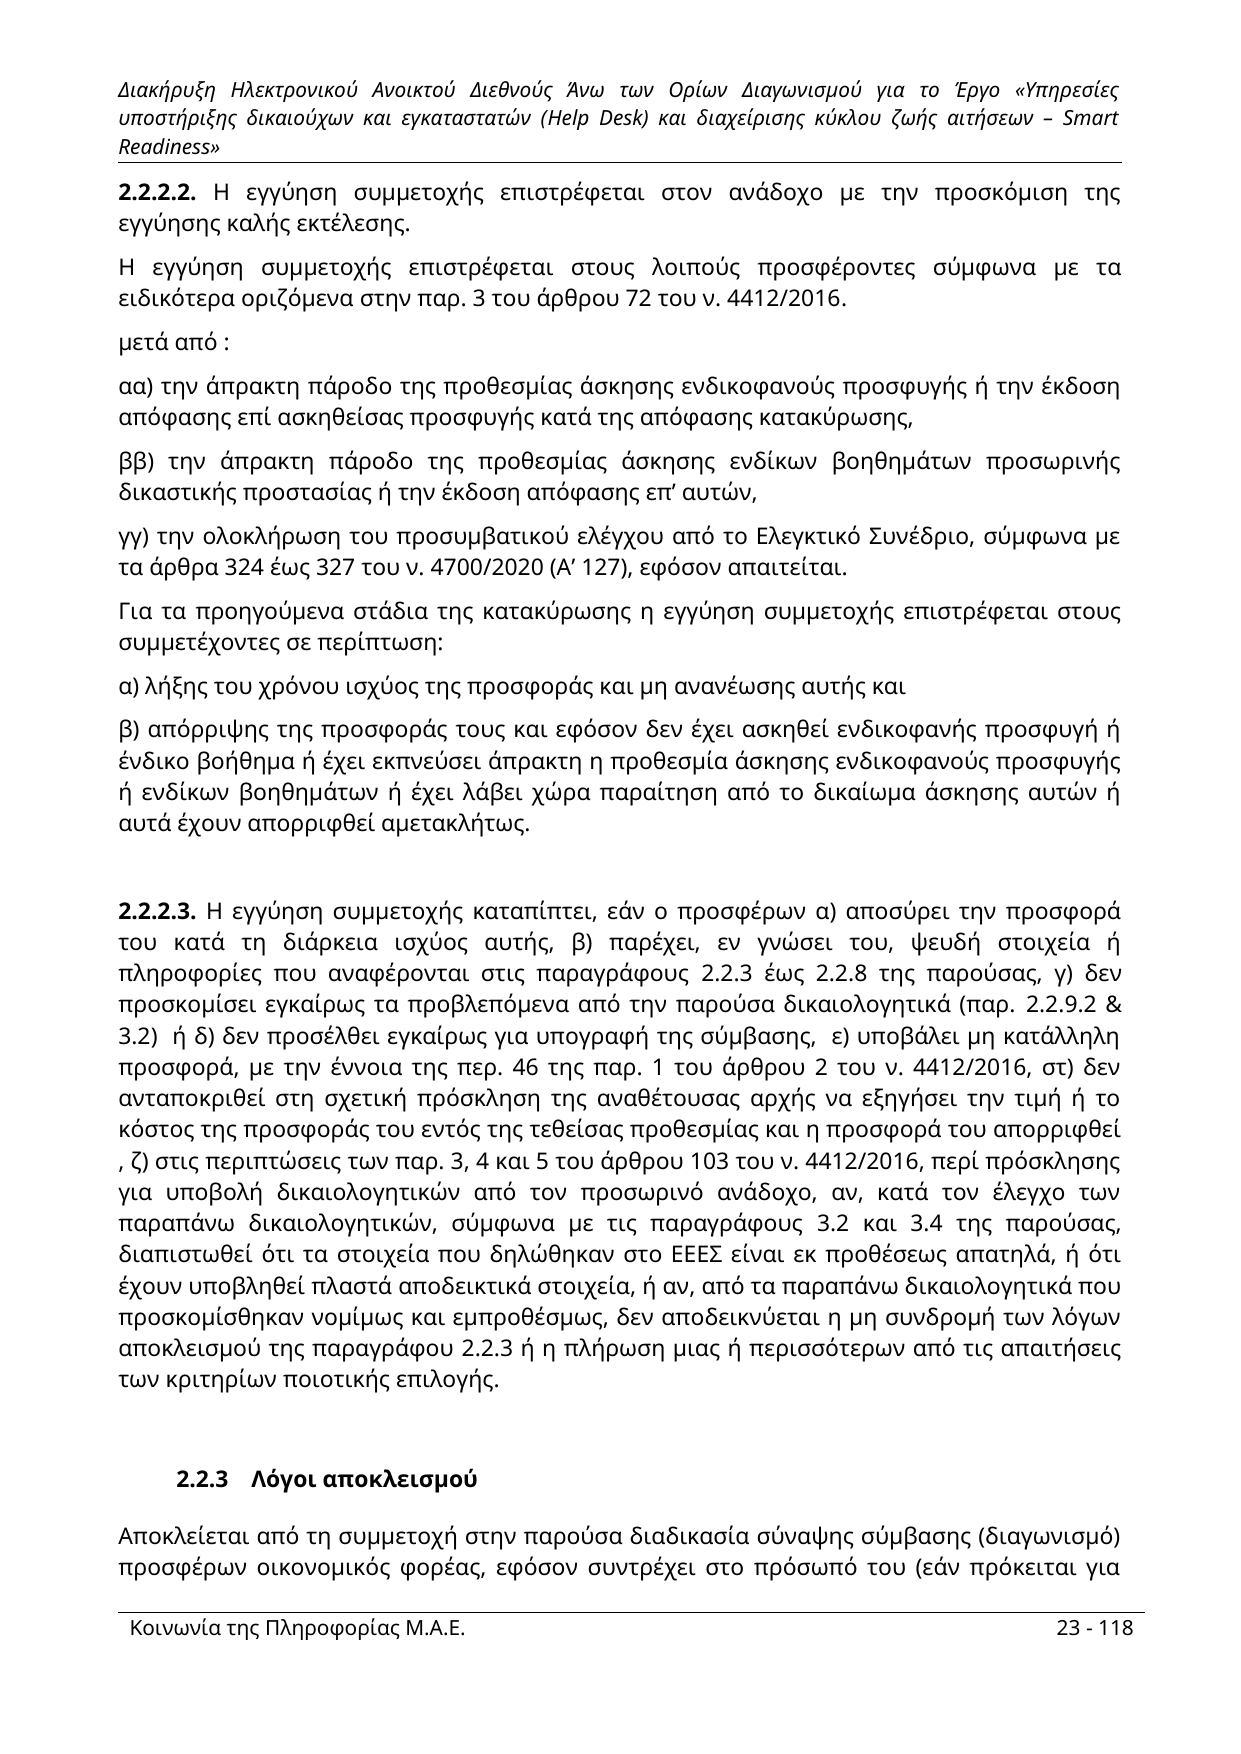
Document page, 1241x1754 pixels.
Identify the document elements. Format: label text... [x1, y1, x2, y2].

text Για τα προηγούμενα στάδια της κατακύρωσης η εγγύηση συμμετοχής επιστρέφεται στους συμμετέχοντες σε περίπτωση: [118, 595, 1122, 657]
text γγ) την ολοκλήρωση του προσυμβατικού ελέγχου από το Ελεγκτικό Συνέδριο, σύμφωνα με τα άρθρα 324 έως 327 του ν. 4700/2020 (Α’ 127), εφόσον απαιτείται. [118, 520, 1122, 582]
text 2.2.2.3. Η εγγύηση συμμετοχής καταπίπτει, εάν ο προσφέρων α) αποσύρει την προσφορά του κατά τη διάρκεια ισχύος αυτής, β) παρέχει, εν γνώσει του, ψευδή στοιχεία ή πληροφορίες που αναφέρονται στις παραγράφους ‎2.2.3 έως ‎2.2.8 της παρούσας, γ) δεν προσκομίσει εγκαίρως τα προβλεπόμενα από την παρούσα δικαιολογητικά (παρ. ‎2.2.9.2 & ‎3.2) ή δ) δεν προσέλθει εγκαίρως για υπογραφή της σύμβασης, ε) υποβάλει μη κατάλληλη προσφορά, με την έννοια της περ. 46 της παρ. 1 του άρθρου 2 του ν. 4412/2016, στ) δεν ανταποκριθεί στη σχετική πρόσκληση της αναθέτουσας αρχής να εξηγήσει την τιμή ή το κόστος της προσφοράς του εντός της τεθείσας προθεσμίας και η προσφορά του απορριφθεί , ζ) στις περιπτώσεις των παρ. 3, 4 και 5 του άρθρου 103 του ν. 4412/2016, περί πρόσκλησης για υποβολή δικαιολογητικών από τον προσωρινό ανάδοχο, αν, κατά τον έλεγχο των παραπάνω δικαιολογητικών, σύμφωνα με τις παραγράφους ‎3.2 και 3.4 της παρούσας, διαπιστωθεί ότι τα στοιχεία που δηλώθηκαν στο ΕΕΕΣ είναι εκ προθέσεως απατηλά, ή ότι έχουν υποβληθεί πλαστά αποδεικτικά στοιχεία, ή αν, από τα παραπάνω δικαιολογητικά που προσκομίσθηκαν νομίμως και εμπροθέσμως, δεν αποδεικνύεται η μη συνδρομή των λόγων αποκλεισμού της παραγράφου ‎2.2.3 ή η πλήρωση μιας ή περισσότερων από τις απαιτήσεις των κριτηρίων ποιοτικής επιλογής. [118, 895, 1122, 1395]
list 2.2.2.2. Η εγγύηση συμμετοχής επιστρέφεται στον ανάδοχο με την προσκόμιση της εγγύησης καλής εκτέλεσης. [118, 176, 1122, 238]
text α) λήξης του χρόνου ισχύος της προσφοράς και μη ανανέωσης αυτής και [118, 670, 1122, 701]
text ββ) την άπρακτη πάροδο της προθεσμίας άσκησης ενδίκων βοηθημάτων προσωρινής δικαστικής προστασίας ή την έκδοση απόφασης επ’ αυτών, [118, 445, 1122, 507]
text Η εγγύηση συμμετοχής επιστρέφεται στους λοιπούς προσφέροντες σύμφωνα με τα ειδικότερα οριζόμενα στην παρ. 3 του άρθρου 72 του ν. 4412/2016. [118, 251, 1122, 313]
subtitle Λόγοι αποκλεισμού [176, 1463, 1122, 1495]
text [118, 1520, 1122, 1582]
text β) απόρριψης της προσφοράς τους και εφόσον δεν έχει ασκηθεί ενδικοφανής προσφυγή ή ένδικο βοήθημα ή έχει εκπνεύσει άπρακτη η προθεσμία άσκησης ενδικοφανούς προσφυγής ή ενδίκων βοηθημάτων ή έχει λάβει χώρα παραίτηση από το δικαίωμα άσκησης αυτών ή αυτά έχουν απορριφθεί αμετακλήτως. [118, 713, 1122, 838]
text μετά από : [118, 326, 1122, 357]
text αα) την άπρακτη πάροδο της προθεσμίας άσκησης ενδικοφανούς προσφυγής ή την έκδοση απόφασης επί ασκηθείσας προσφυγής κατά της απόφασης κατακύρωσης, [118, 370, 1122, 432]
